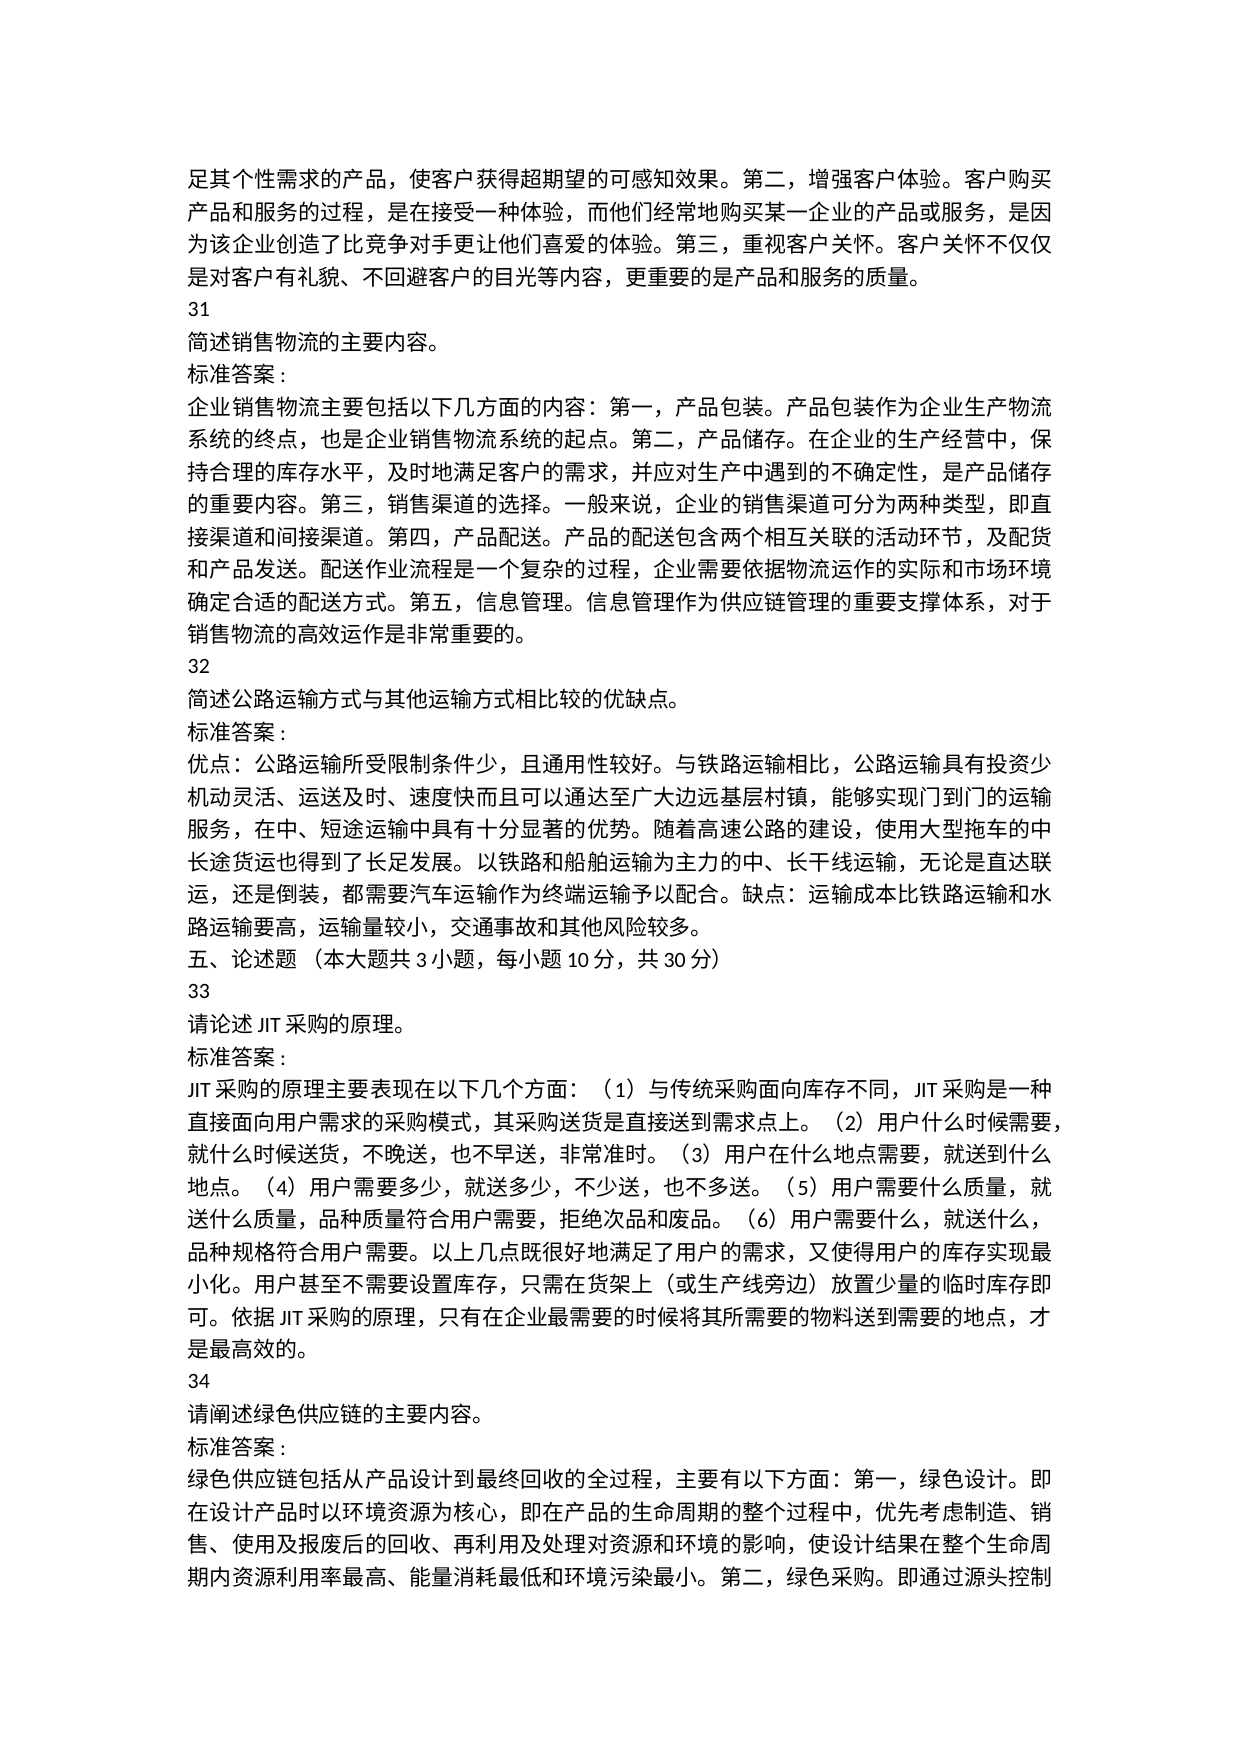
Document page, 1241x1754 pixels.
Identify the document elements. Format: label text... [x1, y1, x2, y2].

text 企业销售物流主要包括以下几方面的内容：第一，产品包装。产品包装作为企业生产物流系统的终点，也是企业销售物流系统的起点。第二，产品储存。在企业的生产经营中，保持合理的库存水平，及时地满足客户的需求，并应对生产中遇到的不确定性，是产品储存的重要内容。第三，销售渠道的选择。一般来说，企业的销售渠道可分为两种类型，即直接渠道和间接渠道。第四，产品配送。产品的配送包含两个相互关联的活动环节，及配货和产品发送。配送作业流程是一个复杂的过程，企业需要依据物流运作的实际和市场环境确定合适的配送方式。第五，信息管理。信息管理作为供应链管理的重要支撑体系，对于销售物流的高效运作是非常重要的。 [187, 389, 1053, 649]
text 标准答案 : [187, 357, 1053, 389]
text 31 [187, 292, 1053, 324]
text 标准答案 : [187, 1429, 1053, 1462]
text 五、论述题 （本大题共3小题，每小题10分，共30分） [187, 942, 1053, 974]
text 标准答案 : [187, 714, 1053, 747]
text 标准答案 : [187, 1039, 1053, 1072]
text JIT采购的原理主要表现在以下几个方面：（1）与传统采购面向库存不同，JIT采购是一种直接面向用户需求的采购模式，其采购送货是直接送到需求点上。（2）用户什么时候需要，就什么时候送货，不晚送，也不早送，非常准时。（3）用户在什么地点需要，就送到什么地点。（4）用户需要多少，就送多少，不少送，也不多送。（5）用户需要什么质量，就送什么质量，品种质量符合用户需要，拒绝次品和废品。（6）用户需要什么，就送什么，品种规格符合用户需要。以上几点既很好地满足了用户的需求，又使得用户的库存实现最小化。用户甚至不需要设置库存，只需在货架上（或生产线旁边）放置少量的临时库存即可。依据JIT采购的原理，只有在企业最需要的时候将其所需要的物料送到需要的地点，才是最高效的。 [187, 1072, 1053, 1364]
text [187, 162, 1053, 292]
text 32 [187, 649, 1053, 682]
text 请论述JIT采购的原理。 [187, 1007, 1053, 1039]
text 优点：公路运输所受限制条件少，且通用性较好。与铁路运输相比，公路运输具有投资少、机动灵活、运送及时、速度快而且可以通达至广大边远基层村镇，能够实现门到门的运输服务，在中、短途运输中具有十分显著的优势。随着高速公路的建设，使用大型拖车的中、长途货运也得到了长足发展。以铁路和船舶运输为主力的中、长干线运输，无论是直达联运，还是倒装，都需要汽车运输作为终端运输予以配合。缺点：运输成本比铁路运输和水路运输要高，运输量较小，交通事故和其他风险较多。 [187, 747, 1053, 942]
text 33 [187, 974, 1053, 1007]
text 请阐述绿色供应链的主要内容。 [187, 1397, 1053, 1429]
text 34 [187, 1364, 1053, 1397]
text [187, 1462, 1053, 1592]
text 简述公路运输方式与其他运输方式相比较的优缺点。 [187, 682, 1053, 714]
text 简述销售物流的主要内容。 [187, 324, 1053, 357]
